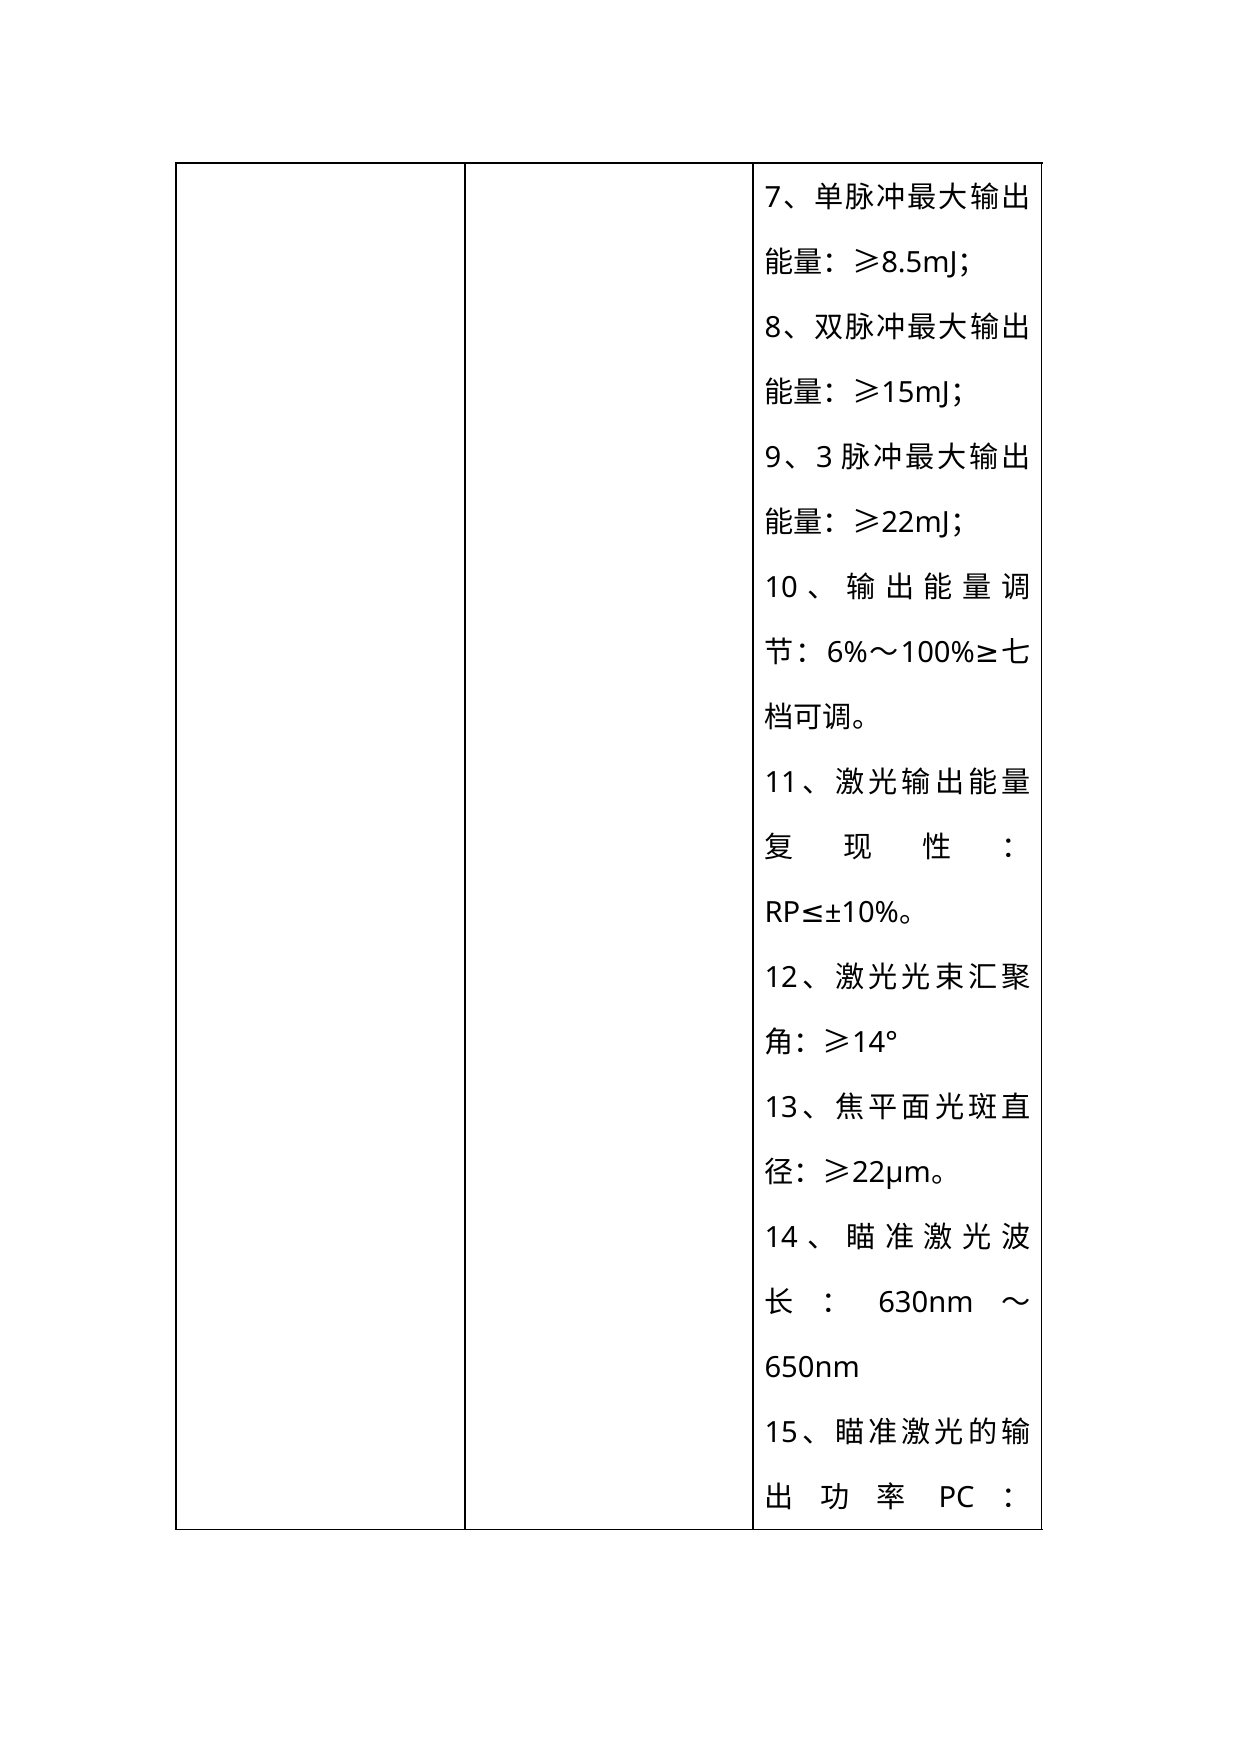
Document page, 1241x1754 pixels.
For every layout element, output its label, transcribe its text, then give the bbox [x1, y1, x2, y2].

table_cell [754, 164, 1041, 1528]
table_cell [466, 164, 752, 1528]
table_cell 1 [177, 164, 464, 1528]
